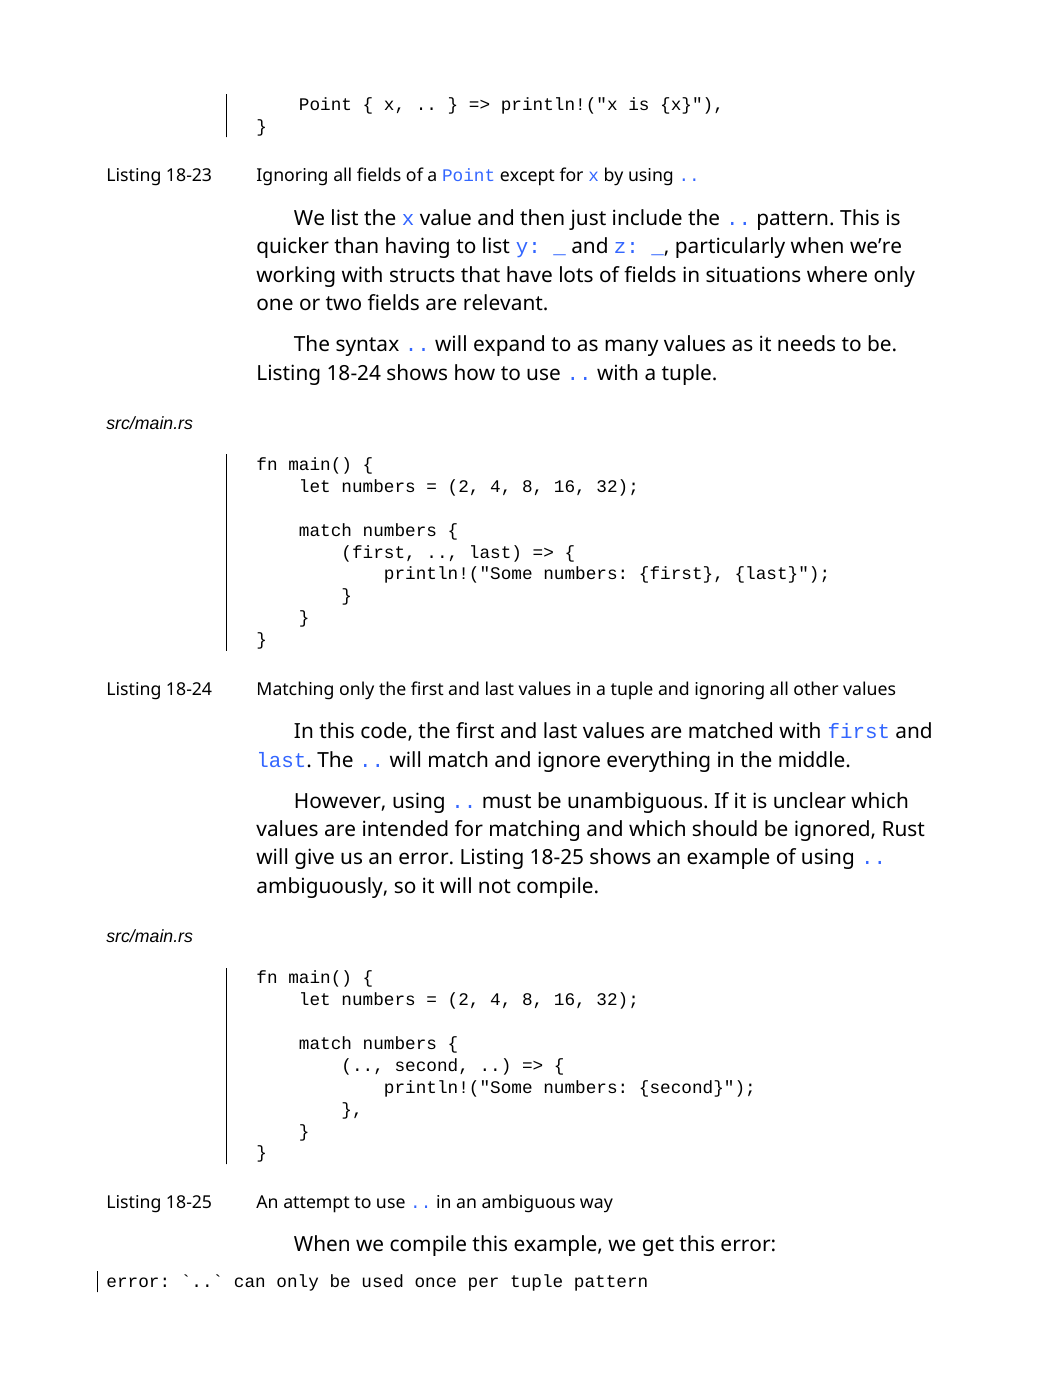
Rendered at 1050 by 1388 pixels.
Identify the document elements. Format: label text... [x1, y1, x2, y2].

text match numbers { [227, 520, 950, 542]
text } [227, 1142, 950, 1164]
text println!("Some numbers: {first}, {last}"); [227, 563, 950, 585]
text When we compile this example, we get this error: [256, 1229, 950, 1258]
text In this code, the first and last values are matched with first and last. The .. will match and ignore everything in the middle. [256, 716, 950, 773]
text Point { x, .. } => println!("x is {x}"), [227, 94, 950, 116]
text match numbers { [227, 1033, 950, 1055]
text (first, .., last) => { [227, 542, 950, 563]
list Ignoring all fields of a Point except for x by using .. [106, 162, 950, 187]
text } [227, 607, 950, 629]
text let numbers = (2, 4, 8, 16, 32); [227, 989, 950, 1011]
text src/main.rs [106, 411, 950, 433]
text } [227, 116, 950, 137]
text } [227, 629, 950, 651]
text error: `..` can only be used once per tuple pattern [98, 1271, 950, 1292]
text fn main() { [226, 967, 950, 989]
text However, using .. must be unambiguous. If it is unclear which values are intended for matching and which should be ignored, Rust will give us an error. Listing 18-25 shows an example of using .. ambiguously, so it will not compile. [256, 786, 950, 900]
list Matching only the first and last values in a tuple and ignoring all other values [106, 676, 950, 700]
text } [227, 585, 950, 607]
text println!("Some numbers: {second}"); [227, 1077, 950, 1099]
text The syntax .. will expand to as many values as it needs to be. Listing 18-24 shows how to use .. with a tuple. [256, 329, 950, 386]
text }, [227, 1099, 950, 1121]
text src/main.rs [106, 925, 950, 947]
text } [227, 1121, 950, 1142]
text fn main() { [227, 454, 950, 476]
text (.., second, ..) => { [227, 1055, 950, 1077]
text We list the x value and then just include the .. pattern. This is quicker than having to list y: _ and z: _, particularly when we’re working with structs that have lots of fields in situations where only one or two fields are relevant. [256, 203, 950, 317]
text let numbers = (2, 4, 8, 16, 32); [227, 476, 950, 498]
list An attempt to use .. in an ambiguous way [106, 1189, 950, 1213]
